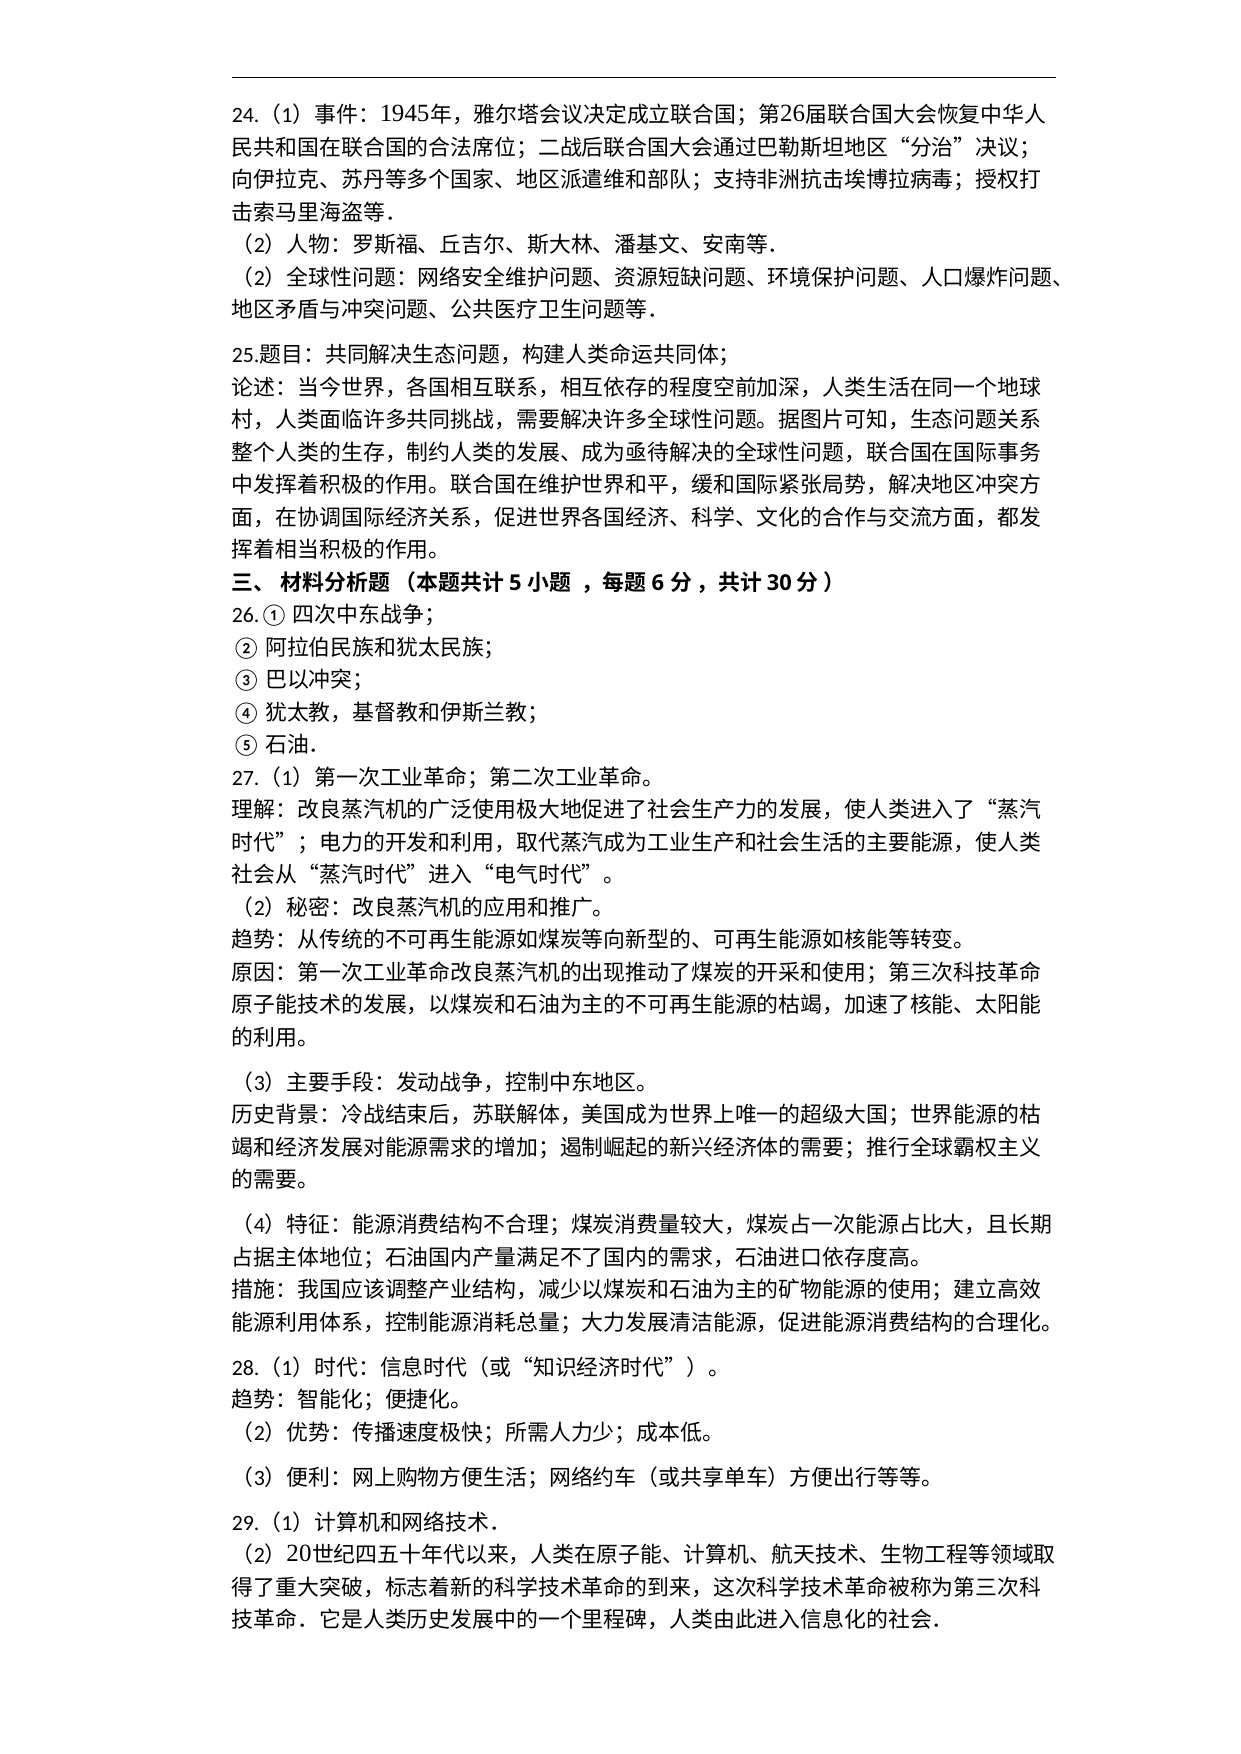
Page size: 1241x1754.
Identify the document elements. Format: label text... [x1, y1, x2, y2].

text （3）主要手段：发动战争，控制中东地区。 历史背景：冷战结束后，苏联解体，美国成为世界上唯一的超级大国；世界能源的枯竭和经济发展对能源需求的增加；遏制崛起的新兴经济体的需要；推行全球霸权主义的需要。 [232, 1064, 1056, 1194]
text （4）特征：能源消费结构不合理；煤炭消费量较大，煤炭占一次能源占比大，且长期占据主体地位；石油国内产量满足不了国内的需求，石油进口依存度高。 措施：我国应该调整产业结构，减少以煤炭和石油为主的矿物能源的使用；建立高效能源利用体系，控制能源消耗总量；大力发展清洁能源，促进能源消费结构的合理化。 [232, 1207, 1056, 1337]
text 25.题目：共同解决生态问题，构建人类命运共同体； 论述：当今世界，各国相互联系，相互依存的程度空前加深，人类生活在同一个地球村，人类面临许多共同挑战，需要解决许多全球性问题。据图片可知，生态问题关系整个人类的生存，制约人类的发展、成为亟待解决的全球性问题，联合国在国际事务中发挥着积极的作用。联合国在维护世界和平，缓和国际紧张局势，解决地区冲突方面，在协调国际经济关系，促进世界各国经济、科学、文化的合作与交流方面，都发挥着相当积极的作用。 [232, 337, 1056, 564]
text （2）世纪四五十年代以来，人类在原子能、计算机、航天技术、生物工程等领域取得了重大突破，标志着新的科学技术革命的到来，这次科学技术革命被称为第三次科技革命．它是人类历史发展中的一个里程碑，人类由此进入信息化的社会． [232, 1537, 1056, 1634]
text 29.（1）计算机和网络技术． [232, 1504, 1056, 1537]
text 26.①四次中东战争； ②阿拉伯民族和犹太民族； ③巴以冲突； ④犹太教，基督教和伊斯兰教； ⑤石油． [232, 597, 1056, 759]
text 24.（1）事件：年，雅尔塔会议决定成立联合国；第届联合国大会恢复中华人民共和国在联合国的合法席位；二战后联合国大会通过巴勒斯坦地区“分治”决议；向伊拉克、苏丹等多个国家、地区派遣维和部队；支持非洲抗击埃博拉病毒；授权打击索马里海盗等． [232, 97, 1056, 227]
text （2）人物：罗斯福、丘吉尔、斯大林、潘基文、安南等． （2）全球性问题：网络安全维护问题、资源短缺问题、环境保护问题、人口爆炸问题、地区矛盾与冲突问题、公共医疗卫生问题等． [232, 227, 1056, 324]
text 27.（1）第一次工业革命；第二次工业革命。 理解：改良蒸汽机的广泛使用极大地促进了社会生产力的发展，使人类进入了“蒸汽时代”；电力的开发和利用，取代蒸汽成为工业生产和社会生活的主要能源，使人类社会从“蒸汽时代”进入“电气时代”。 [232, 759, 1056, 889]
text （2）秘密：改良蒸汽机的应用和推广。 趋势：从传统的不可再生能源如煤炭等向新型的、可再生能源如核能等转变。 原因：第一次工业革命改良蒸汽机的出现推动了煤炭的开采和使用；第三次科技革命原子能技术的发展，以煤炭和石油为主的不可再生能源的枯竭，加速了核能、太阳能的利用。 [232, 889, 1056, 1052]
text （2）优势：传播速度极快；所需人力少；成本低。 [232, 1414, 1056, 1447]
text 28.（1）时代：信息时代（或“知识经济时代”）。 趋势：智能化；便捷化。 [232, 1349, 1056, 1414]
text （3）便利：网上购物方便生活；网络约车（或共享单车）方便出行等等。 [232, 1459, 1056, 1492]
subtitle 三、 材料分析题 （本题共计 5 小题 ，每题 6 分 ，共计30分 ） [232, 564, 1056, 597]
